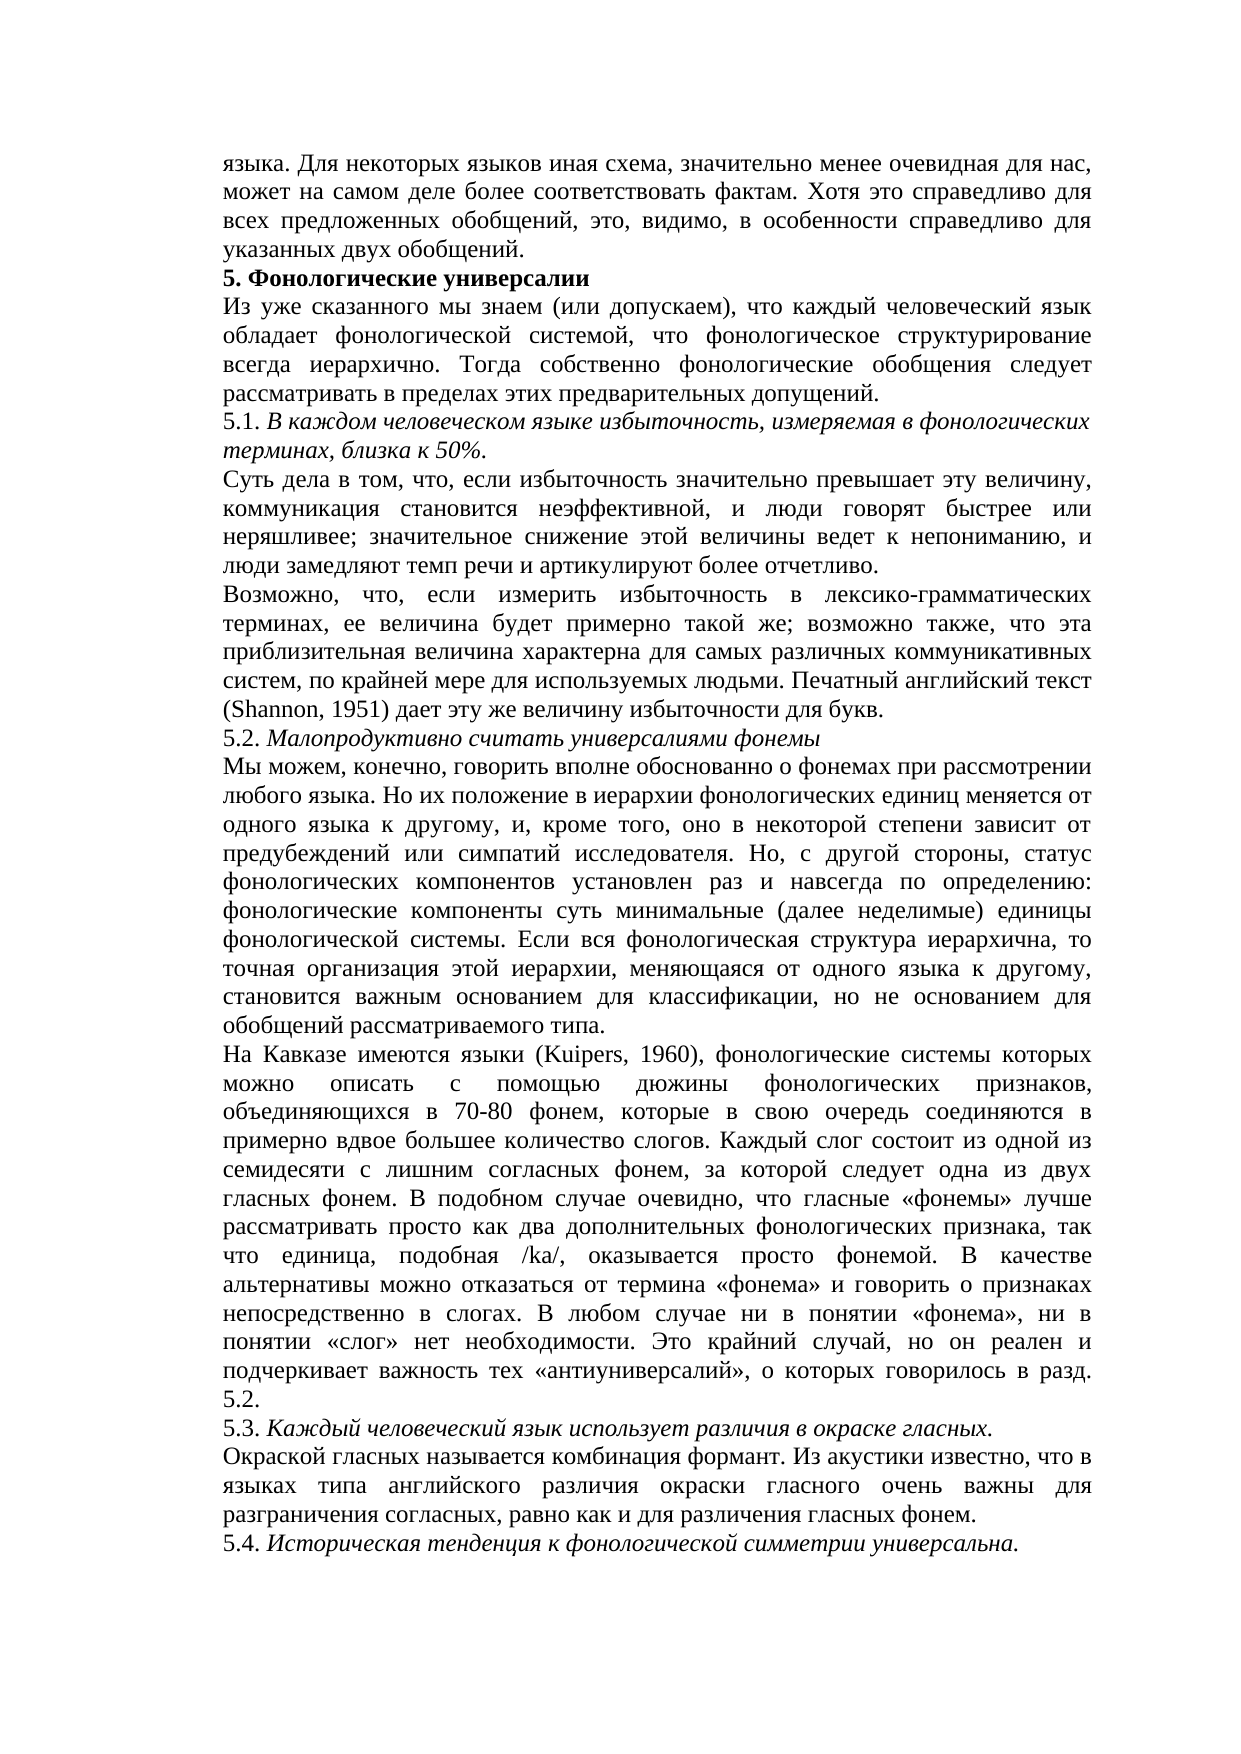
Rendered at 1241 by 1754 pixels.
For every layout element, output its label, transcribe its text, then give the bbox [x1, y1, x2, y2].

text 5. Фонологические универсалии [223, 263, 1093, 291]
text Суть дела в том, что, если избыточность значительно превышает эту величину, коммуникация становится неэффективной, и люди говорят быстрее или неряшливее; значительное снижение этой величины ведет к непониманию, и люди замедляют темп речи и артикулируют более отчетливо. [223, 464, 1093, 579]
text 5.3. Каждый человеческий язык использует различия в окраске гласных. [223, 1413, 1093, 1441]
text 5.1. В каждом человеческом языке избыточность, измеряемая в фонологических терминах, близка к 50%. [223, 406, 1093, 464]
text 5.4. Историческая тенденция к фонологической симметрии универсальна. [223, 1528, 1093, 1556]
text Из уже сказанного мы знаем (или допускаем), что каждый человеческий язык обладает фонологической системой, что фонологическое структурирование всегда иерархично. Тогда собственно фонологические обобщения следует рассматривать в пределах этих предварительных допущений. [223, 291, 1093, 406]
text Мы можем, конечно, говорить вполне обоснованно о фонемах при рассмотрении любого языка. Но их положение в иерархии фонологических единиц меняется от одного языка к другому, и, кроме того, оно в некоторой степени зависит от предубеждений или симпатий исследователя. Но, с другой стороны, статус фонологических компонентов установлен раз и навсегда по определению: фонологические компоненты суть минимальные (далее неделимые) единицы фонологической системы. Если вся фонологическая структура иерархична, то точная организация этой иерархии, меняющаяся от одного языка к другому, становится важным основанием для классификации, но не основанием для обобщений рассматриваемого типа. [223, 751, 1093, 1039]
text 5.2. Малопродуктивно считать универсалиями фонемы [223, 723, 1093, 751]
text На Кавказе имеются языки (Kuipers, 1960), фонологические системы которых можно описать с помощью дюжины фонологических признаков, объединяющихся в 70-80 фонем, которые в свою очередь соединяются в примерно вдвое большее количество слогов. Каждый слог состоит из одной из семидесяти с лишним согласных фонем, за которой следует одна из двух гласных фонем. В подобном случае очевидно, что гласные «фонемы» лучше рассматривать просто как два дополнительных фонологических признака, так что единица, подобная /ka/, оказывается просто фонемой. В качестве альтернативы можно отказаться от термина «фонема» и говорить о признаках непосредственно в слогах. В любом случае ни в понятии «фонема», ни в понятии «слог» нет необходимости. Это крайний случай, но он реален и подчеркивает важность тех «антиуниверсалий», о которых говорилось в разд. 5.2. [223, 1039, 1093, 1413]
text Возможно, что, если измерить избыточность в лексико-грамматических терминах, ее величина будет примерно такой же; возможно также, что эта приблизительная величина характерна для самых различных коммуникативных систем, по крайней мере для используемых людьми. Печатный английский текст (Shannon, 1951) дает эту же величину избыточности для букв. [223, 579, 1093, 723]
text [223, 148, 1093, 263]
text Окраской гласных называется комбинация формант. Из акустики известно, что в языках типа английского различия окраски гласного очень важны для разграничения согласных, равно как и для различения гласных фонем. [223, 1441, 1093, 1528]
